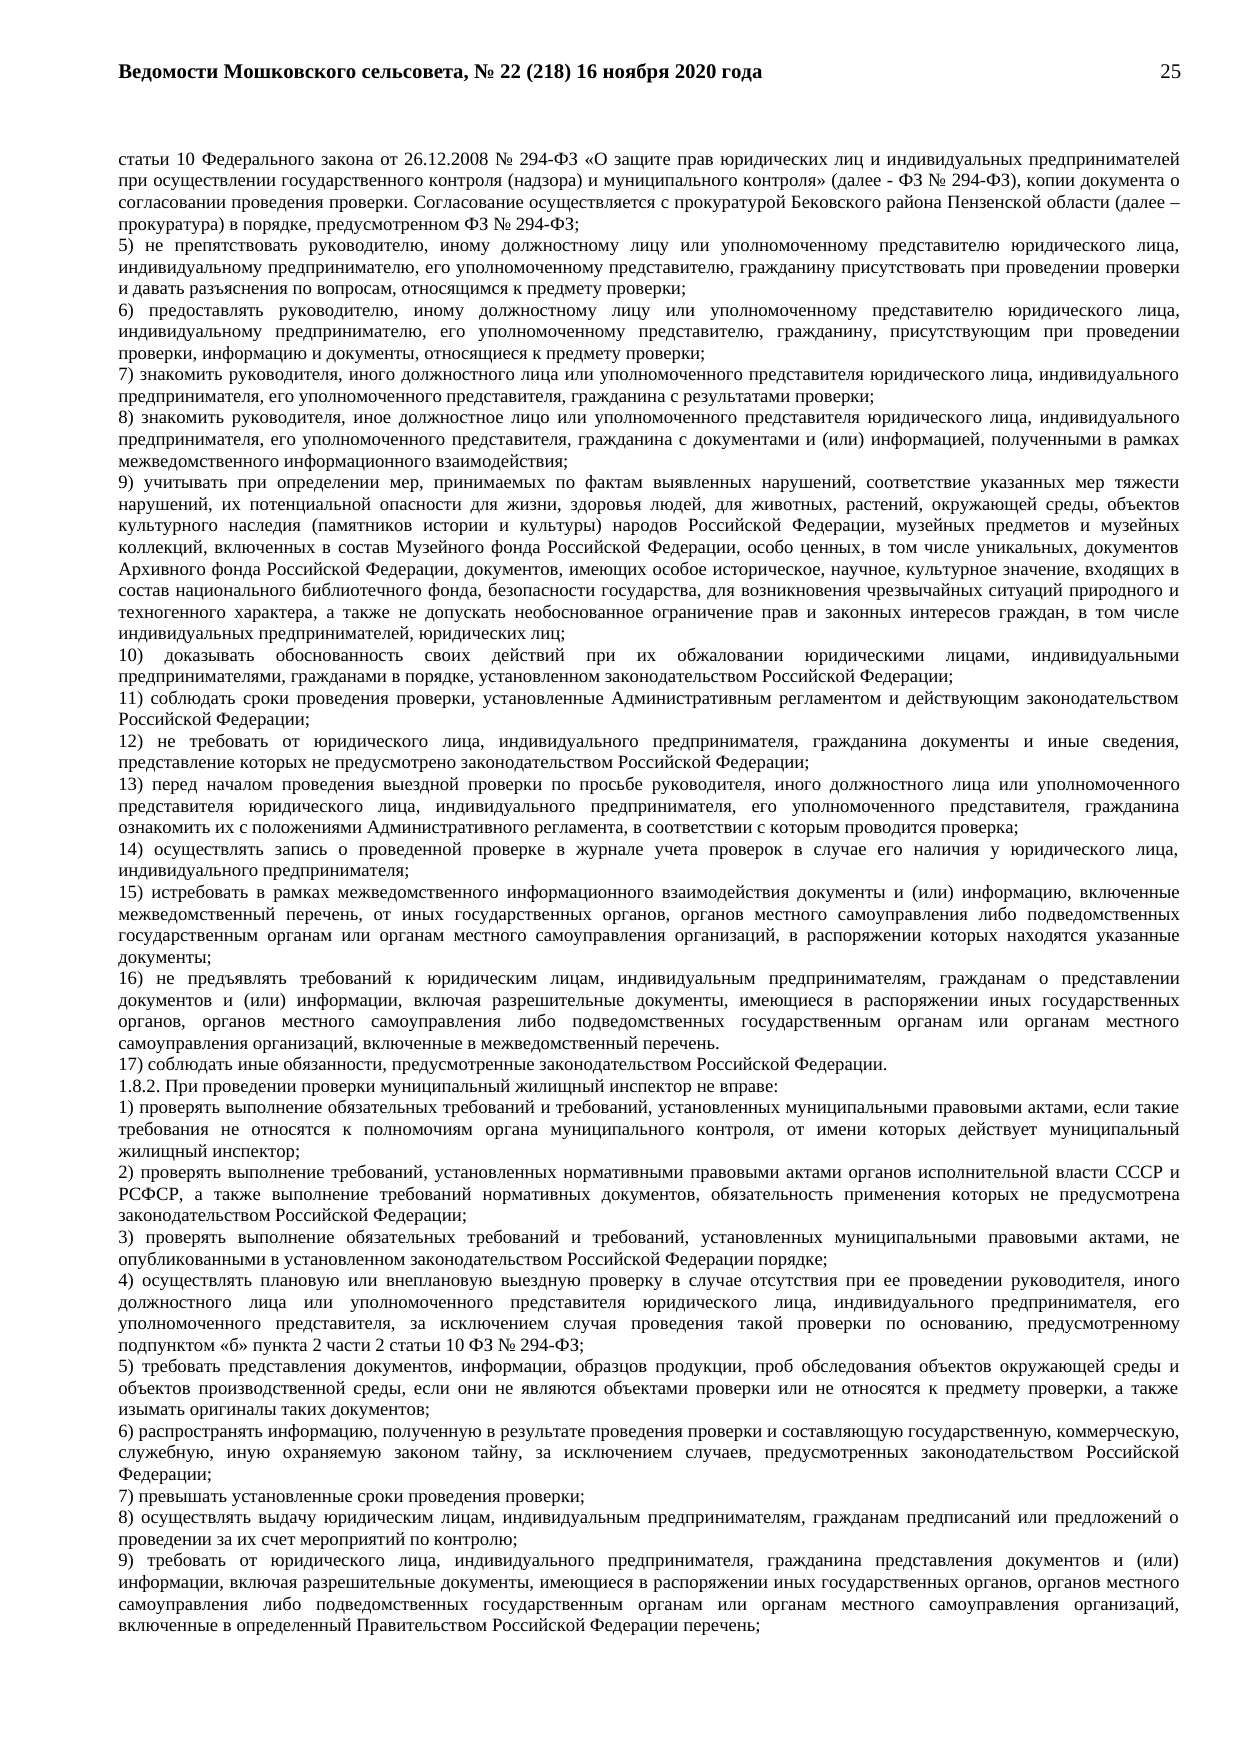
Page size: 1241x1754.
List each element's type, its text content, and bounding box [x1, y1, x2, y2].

text 3) проверять выполнение обязательных требований и требований, установленных муниципальными правовыми актами, не опубликованными в установленном законодательством Российской Федерации порядке; [118, 1226, 1181, 1269]
text 16) не предъявлять требований к юридическим лицам, индивидуальным предпринимателям, гражданам о представлении документов и (или) информации, включая разрешительные документы, имеющиеся в распоряжении иных государственных органов, органов местного самоуправления либо подведомственных государственным органам или органам местного самоуправления организаций, включенные в межведомственный перечень. [118, 967, 1181, 1053]
text 9) требовать от юридического лица, индивидуального предпринимателя, гражданина представления документов и (или) информации, включая разрешительные документы, имеющиеся в распоряжении иных государственных органов, органов местного самоуправления либо подведомственных государственным органам или органам местного самоуправления организаций, включенные в определенный Правительством Российской Федерации перечень; [118, 1549, 1181, 1636]
text 6) предоставлять руководителю, иному должностному лицу или уполномоченному представителю юридического лица, индивидуальному предпринимателю, его уполномоченному представителю, гражданину, присутствующим при проведении проверки, информацию и документы, относящиеся к предмету проверки; [118, 299, 1181, 363]
text 15) истребовать в рамках межведомственного информационного взаимодействия документы и (или) информацию, включенные межведомственный перечень, от иных государственных органов, органов местного самоуправления либо подведомственных государственным органам или органам местного самоуправления организаций, в распоряжении которых находятся указанные документы; [118, 881, 1181, 967]
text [118, 148, 1181, 234]
text 6) распространять информацию, полученную в результате проведения проверки и составляющую государственную, коммерческую, служебную, иную охраняемую законом тайну, за исключением случаев, предусмотренных законодательством Российской Федерации; [118, 1420, 1181, 1484]
text 1.8.2. При проведении проверки муниципальный жилищный инспектор не вправе: [118, 1075, 1181, 1096]
text 10) доказывать обоснованность своих действий при их обжаловании юридическими лицами, индивидуальными предпринимателями, гражданами в порядке, установленном законодательством Российской Федерации; [118, 644, 1181, 687]
text 7) знакомить руководителя, иного должностного лица или уполномоченного представителя юридического лица, индивидуального предпринимателя, его уполномоченного представителя, гражданина с результатами проверки; [118, 363, 1181, 406]
text 7) превышать установленные сроки проведения проверки; [118, 1484, 1181, 1506]
text 8) знакомить руководителя, иное должностное лицо или уполномоченного представителя юридического лица, индивидуального предпринимателя, его уполномоченного представителя, гражданина с документами и (или) информацией, полученными в рамках межведомственного информационного взаимодействия; [118, 406, 1181, 471]
text 17) соблюдать иные обязанности, предусмотренные законодательством Российской Федерации. [118, 1053, 1181, 1075]
text 12) не требовать от юридического лица, индивидуального предпринимателя, гражданина документы и иные сведения, представление которых не предусмотрено законодательством Российской Федерации; [118, 730, 1181, 773]
text 8) осуществлять выдачу юридическим лицам, индивидуальным предпринимателям, гражданам предписаний или предложений о проведении за их счет мероприятий по контролю; [118, 1506, 1181, 1549]
text 1) проверять выполнение обязательных требований и требований, установленных муниципальными правовыми актами, если такие требования не относятся к полномочиям органа муниципального контроля, от имени которых действует муниципальный жилищный инспектор; [118, 1096, 1181, 1161]
text 13) перед началом проведения выездной проверки по просьбе руководителя, иного должностного лица или уполномоченного представителя юридического лица, индивидуального предпринимателя, его уполномоченного представителя, гражданина ознакомить их с положениями Административного регламента, в соответствии с которым проводится проверка; [118, 773, 1181, 838]
text 2) проверять выполнение требований, установленных нормативными правовыми актами органов исполнительной власти СССР и РСФСР, а также выполнение требований нормативных документов, обязательность применения которых не предусмотрена законодательством Российской Федерации; [118, 1161, 1181, 1226]
text 11) соблюдать сроки проведения проверки, установленные Административным регламентом и действующим законодательством Российской Федерации; [118, 687, 1181, 730]
text 4) осуществлять плановую или внеплановую выездную проверку в случае отсутствия при ее проведении руководителя, иного должностного лица или уполномоченного представителя юридического лица, индивидуального предпринимателя, его уполномоченного представителя, за исключением случая проведения такой проверки по основанию, предусмотренному подпунктом «б» пункта 2 части 2 статьи 10 ФЗ № 294-ФЗ; [118, 1269, 1181, 1355]
text 14) осуществлять запись о проведенной проверке в журнале учета проверок в случае его наличия у юридического лица, индивидуального предпринимателя; [118, 838, 1181, 881]
text 9) учитывать при определении мер, принимаемых по фактам выявленных нарушений, соответствие указанных мер тяжести нарушений, их потенциальной опасности для жизни, здоровья людей, для животных, растений, окружающей среды, объектов культурного наследия (памятников истории и культуры) народов Российской Федерации, музейных предметов и музейных коллекций, включенных в состав Музейного фонда Российской Федерации, особо ценных, в том числе уникальных, документов Архивного фонда Российской Федерации, документов, имеющих особое историческое, научное, культурное значение, входящих в состав национального библиотечного фонда, безопасности государства, для возникновения чрезвычайных ситуаций природного и техногенного характера, а также не допускать необоснованное ограничение прав и законных интересов граждан, в том числе индивидуальных предпринимателей, юридических лиц; [118, 471, 1181, 644]
text 5) не препятствовать руководителю, иному должностному лицу или уполномоченному представителю юридического лица, индивидуальному предпринимателю, его уполномоченному представителю, гражданину присутствовать при проведении проверки и давать разъяснения по вопросам, относящимся к предмету проверки; [118, 234, 1181, 299]
text 5) требовать представления документов, информации, образцов продукции, проб обследования объектов окружающей среды и объектов производственной среды, если они не являются объектами проверки или не относятся к предмету проверки, а также изымать оригиналы таких документов; [118, 1355, 1181, 1420]
